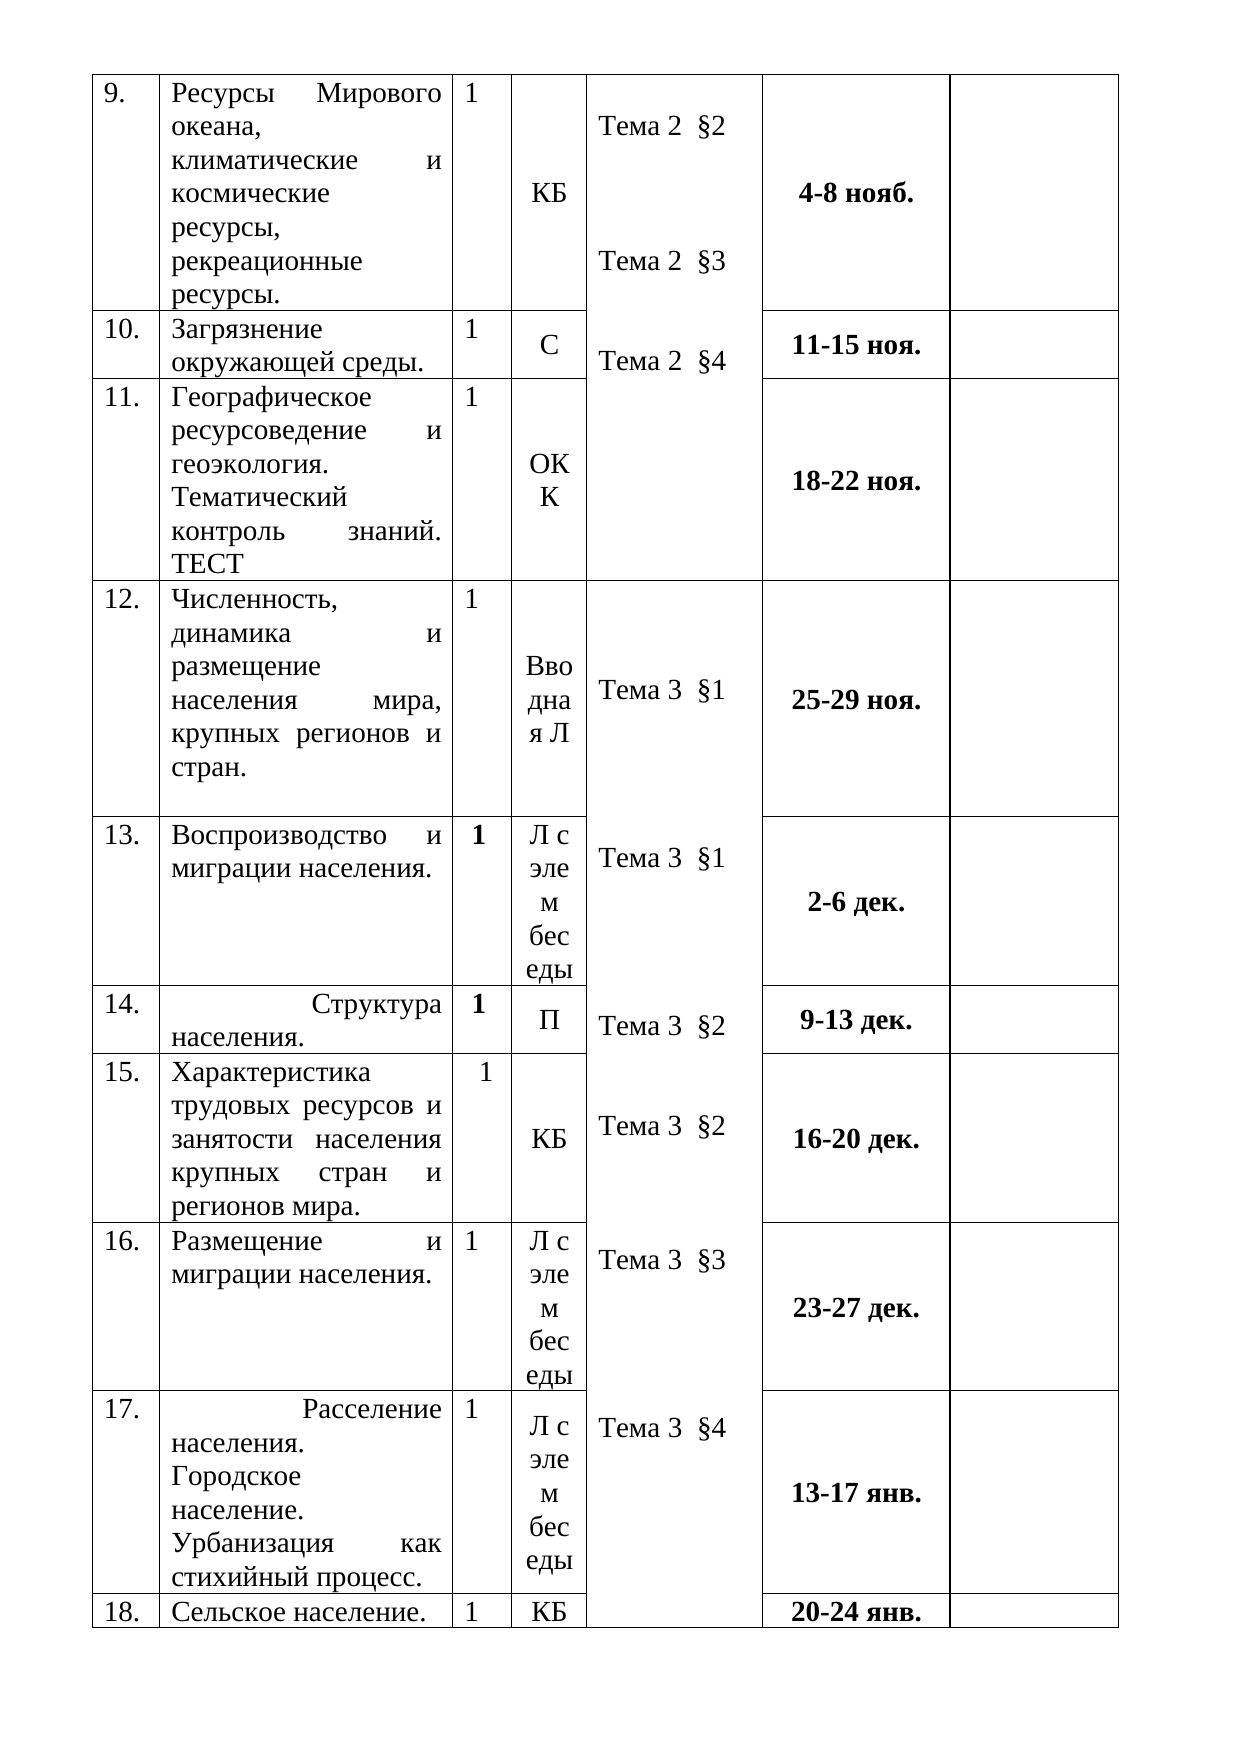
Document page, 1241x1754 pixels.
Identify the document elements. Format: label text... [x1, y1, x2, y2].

table_cell Загрязнение окружающей среды. [160, 311, 452, 378]
table_cell 18-22 ноя. [763, 379, 949, 580]
table_cell [951, 1391, 1118, 1593]
table_cell 1 [453, 1594, 511, 1627]
table_cell 1 [453, 1391, 511, 1593]
table_cell Характеристика трудовых ресурсов и занятости населения крупных стран и регионов мира. [160, 1054, 452, 1222]
table_cell П [512, 986, 586, 1053]
table_cell 2-6 дек. [763, 817, 949, 985]
table_cell 18. [93, 1594, 159, 1627]
table_cell КБ [512, 1054, 586, 1222]
table_cell Вводная Л [512, 581, 586, 816]
table_cell [951, 817, 1118, 985]
table_cell 25-29 ноя. [763, 581, 949, 816]
table_cell 1 [453, 581, 511, 816]
table_cell Расселение населения. Городское население. Урбанизация как стихийный процесс. [160, 1391, 452, 1593]
table_cell КБ [512, 1594, 586, 1627]
table_cell [951, 75, 1118, 310]
table_cell 4-8 нояб. [763, 75, 949, 310]
table_cell 11. [93, 379, 159, 580]
table_cell Географическое ресурсоведение и геоэкология. Тематический контроль знаний. ТЕСТ [160, 379, 452, 580]
table_cell [951, 1594, 1118, 1627]
table_cell 1 [453, 1054, 511, 1222]
table_cell [951, 1054, 1118, 1222]
table_cell 16. [93, 1223, 159, 1390]
table_cell С [512, 311, 586, 378]
table_cell Л с элем беседы [512, 817, 586, 985]
table_cell Л с элем беседы [512, 1223, 586, 1390]
table_cell 13. [93, 817, 159, 985]
table_cell 1 [453, 817, 511, 985]
table_cell [951, 986, 1118, 1053]
table_cell 1 [453, 379, 511, 580]
table_cell [951, 581, 1118, 816]
table_cell [951, 379, 1118, 580]
table_cell ОКК [512, 379, 586, 580]
table_cell Размещение и миграции населения. [160, 1223, 452, 1390]
table_cell 1 [453, 75, 511, 310]
table_cell [951, 311, 1118, 378]
table_cell Воспроизводство и миграции населения. [160, 817, 452, 985]
table_cell 9. [93, 75, 159, 310]
table_cell Структура населения. [160, 986, 452, 1053]
table_cell 1 [453, 1223, 511, 1390]
table_cell 9-13 дек. [763, 986, 949, 1053]
table_cell 23-27 дек. [763, 1223, 949, 1390]
table_cell 12. [93, 581, 159, 816]
table_cell 20-24 янв. [763, 1594, 949, 1627]
table_cell 16-20 дек. [763, 1054, 949, 1222]
table_cell Л с элем беседы [512, 1391, 586, 1593]
table_cell 1 [453, 311, 511, 378]
table_cell 17. [93, 1391, 159, 1593]
table_cell 13-17 янв. [763, 1391, 949, 1593]
table_cell Ресурсы Мирового океана, климатические и космические ресурсы, рекреационные ресурсы. [160, 75, 452, 310]
table_cell 10. [93, 311, 159, 378]
table_cell 15. [93, 1054, 159, 1222]
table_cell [160, 1594, 452, 1627]
table_cell 11-15 ноя. [763, 311, 949, 378]
table_cell [951, 1223, 1118, 1390]
table_cell 1 [453, 986, 511, 1053]
table_cell КБ [512, 75, 586, 310]
table_cell Численность, динамика и размещение населения мира, крупных регионов и стран. [160, 581, 452, 816]
table_cell Тема 3 §1 Тема 3 §1 Тема 3 §2 Тема 3 §2 Тема 3 §3 Тема 3 §4 Тема 3 §4 [587, 581, 762, 1627]
table_cell 14. [93, 986, 159, 1053]
